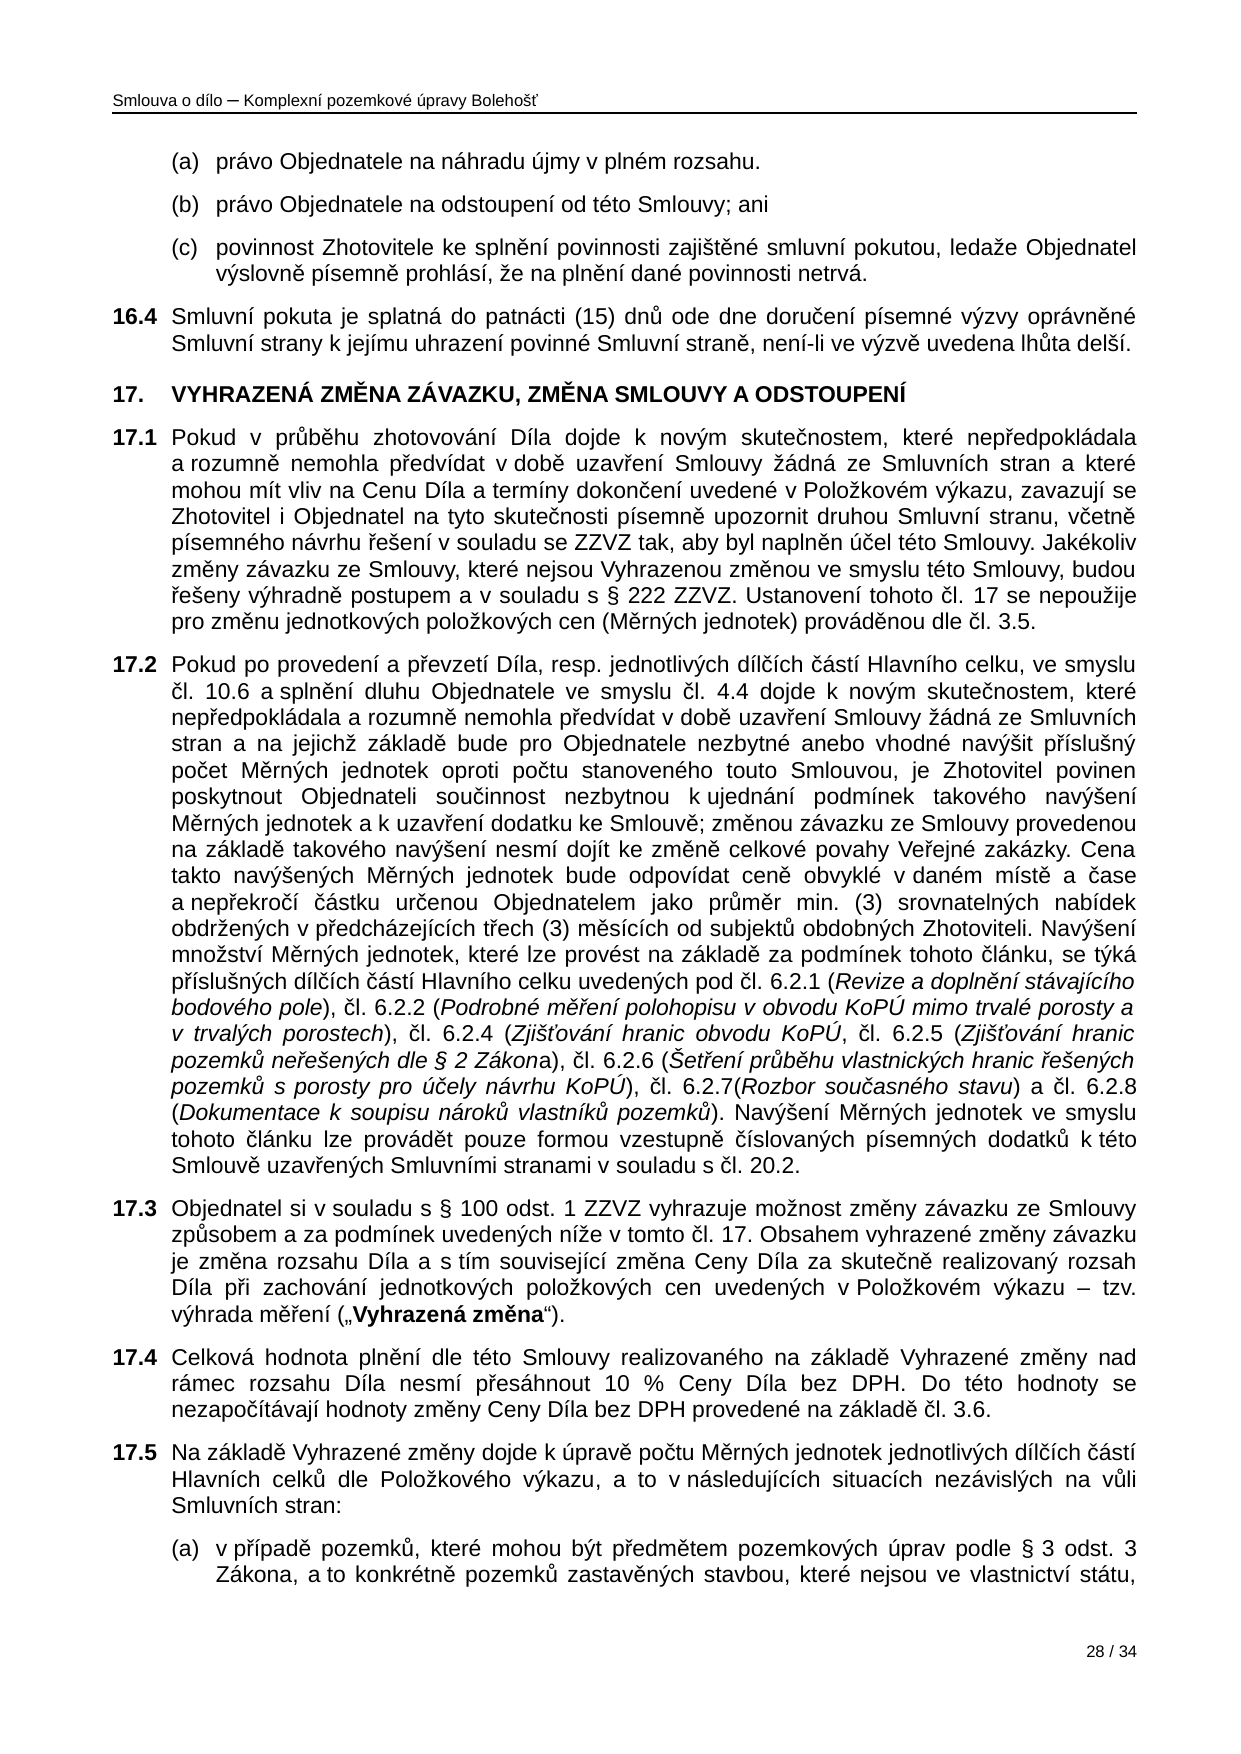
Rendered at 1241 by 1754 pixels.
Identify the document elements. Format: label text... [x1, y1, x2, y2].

list povinnost Zhotovitele ke splnění povinnosti zajištěné smluvní pokutou, ledaže Objednatel výslovně písemně prohlásí, že na plnění dané povinnosti netrvá. [171, 234, 1137, 286]
text Smluvní pokuta je splatná do patnácti (15) dnů ode dne doručení písemné výzvy oprávněné Smluvní strany k jejímu uhrazení povinné Smluvní straně, není-li ve výzvě uvedena lhůta delší. [112, 303, 1137, 356]
text Na základě Vyhrazené změny dojde k úpravě počtu Měrných jednotek jednotlivých dílčích částí Hlavních celků dle Položkového výkazu, a to v následujících situacích nezávislých na vůli Smluvních stran: [112, 1439, 1137, 1518]
text Celková hodnota plnění dle této Smlouvy realizovaného na základě Vyhrazené změny nad rámec rozsahu Díla nesmí přesáhnout 10 % Ceny Díla bez DPH. Do této hodnoty se nezapočítávají hodnoty změny Ceny Díla bez DPH provedené na základě čl. 3.6. [112, 1343, 1137, 1423]
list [171, 1535, 1137, 1588]
text Pokud v průběhu zhotovování Díla dojde k novým skutečnostem, které nepředpokládala a rozumně nemohla předvídat v době uzavření Smlouvy žádná ze Smluvních stran a které mohou mít vliv na Cenu Díla a termíny dokončení uvedené v Položkovém výkazu, zavazují se Zhotovitel i Objednatel na tyto skutečnosti písemně upozornit druhou Smluvní stranu, včetně písemného návrhu řešení v souladu se ZZVZ tak, aby byl naplněn účel této Smlouvy. Jakékoliv změny závazku ze Smlouvy, které nejsou Vyhrazenou změnou ve smyslu této Smlouvy, budou řešeny výhradně postupem a v souladu s § 222 ZZVZ. Ustanovení tohoto čl. 17 se nepoužije pro změnu jednotkových položkových cen (Měrných jednotek) prováděnou dle čl. 3.6. [112, 424, 1137, 635]
text Objednatel si v souladu s § 100 odst. 1 ZZVZ vyhrazuje možnost změny závazku ze Smlouvy způsobem a za podmínek uvedených níže v tomto čl. 17. Obsahem vyhrazené změny závazku je změna rozsahu Díla a s tím související změna Ceny Díla za skutečně realizovaný rozsah Díla při zachování jednotkových položkových cen uvedených v Položkovém výkazu – tzv. výhrada měření („Vyhrazená změna“). [112, 1195, 1137, 1327]
list právo Objednatele na náhradu újmy v plném rozsahu. [171, 148, 1137, 174]
text Vyhrazená změna závazku, změna smlouvy a odstoupení [112, 381, 1137, 407]
list právo Objednatele na odstoupení od této Smlouvy; ani [171, 191, 1137, 217]
text Pokud po provedení a převzetí Díla, resp. jednotlivých dílčích částí Hlavního celku, ve smyslu čl. 10.6 a splnění dluhu Objednatele ve smyslu čl. 4.4 dojde k novým skutečnostem, které nepředpokládala a rozumně nemohla předvídat v době uzavření Smlouvy žádná ze Smluvních stran a na jejichž základě bude pro Objednatele nezbytné anebo vhodné navýšit příslušný počet Měrných jednotek oproti počtu stanoveného touto Smlouvou, je Zhotovitel povinen poskytnout Objednateli součinnost nezbytnou k ujednání podmínek takového navýšení Měrných jednotek a k uzavření dodatku ke Smlouvě; změnou závazku ze Smlouvy provedenou na základě takového navýšení nesmí dojít ke změně celkové povahy Veřejné zakázky. Cena takto navýšených Měrných jednotek bude odpovídat ceně obvyklé v daném místě a čase a nepřekročí částku určenou Objednatelem jako průměr min. (3) srovnatelných nabídek obdržených v předcházejících třech (3) měsících od subjektů obdobných Zhotoviteli. Navýšení množství Měrných jednotek, které lze provést na základě za podmínek tohoto článku, se týká příslušných dílčích částí Hlavního celku uvedených pod čl. 6.2.1 (Revize a doplnění stávajícího bodového pole), čl. 6.2.2 (Podrobné měření polohopisu v obvodu KoPÚ mimo trvalé porosty a v trvalých porostech), čl. 6.2.4 (Zjišťování hranic obvodu KoPÚ, čl. 6.2.5 (Zjišťování hranic pozemků neřešených dle § 2 Zákona), čl. 6.2.6 (Šetření průběhu vlastnických hranic řešených pozemků s porosty pro účely návrhu KoPÚ), čl. 6.2.7(Rozbor současného stavu) a čl. 6.2.8 (Dokumentace k soupisu nároků vlastníků pozemků). Navýšení Měrných jednotek ve smyslu tohoto článku lze provádět pouze formou vzestupně číslovaných písemných dodatků k této Smlouvě uzavřených Smluvními stranami v souladu s čl. 20.2. [112, 651, 1137, 1178]
